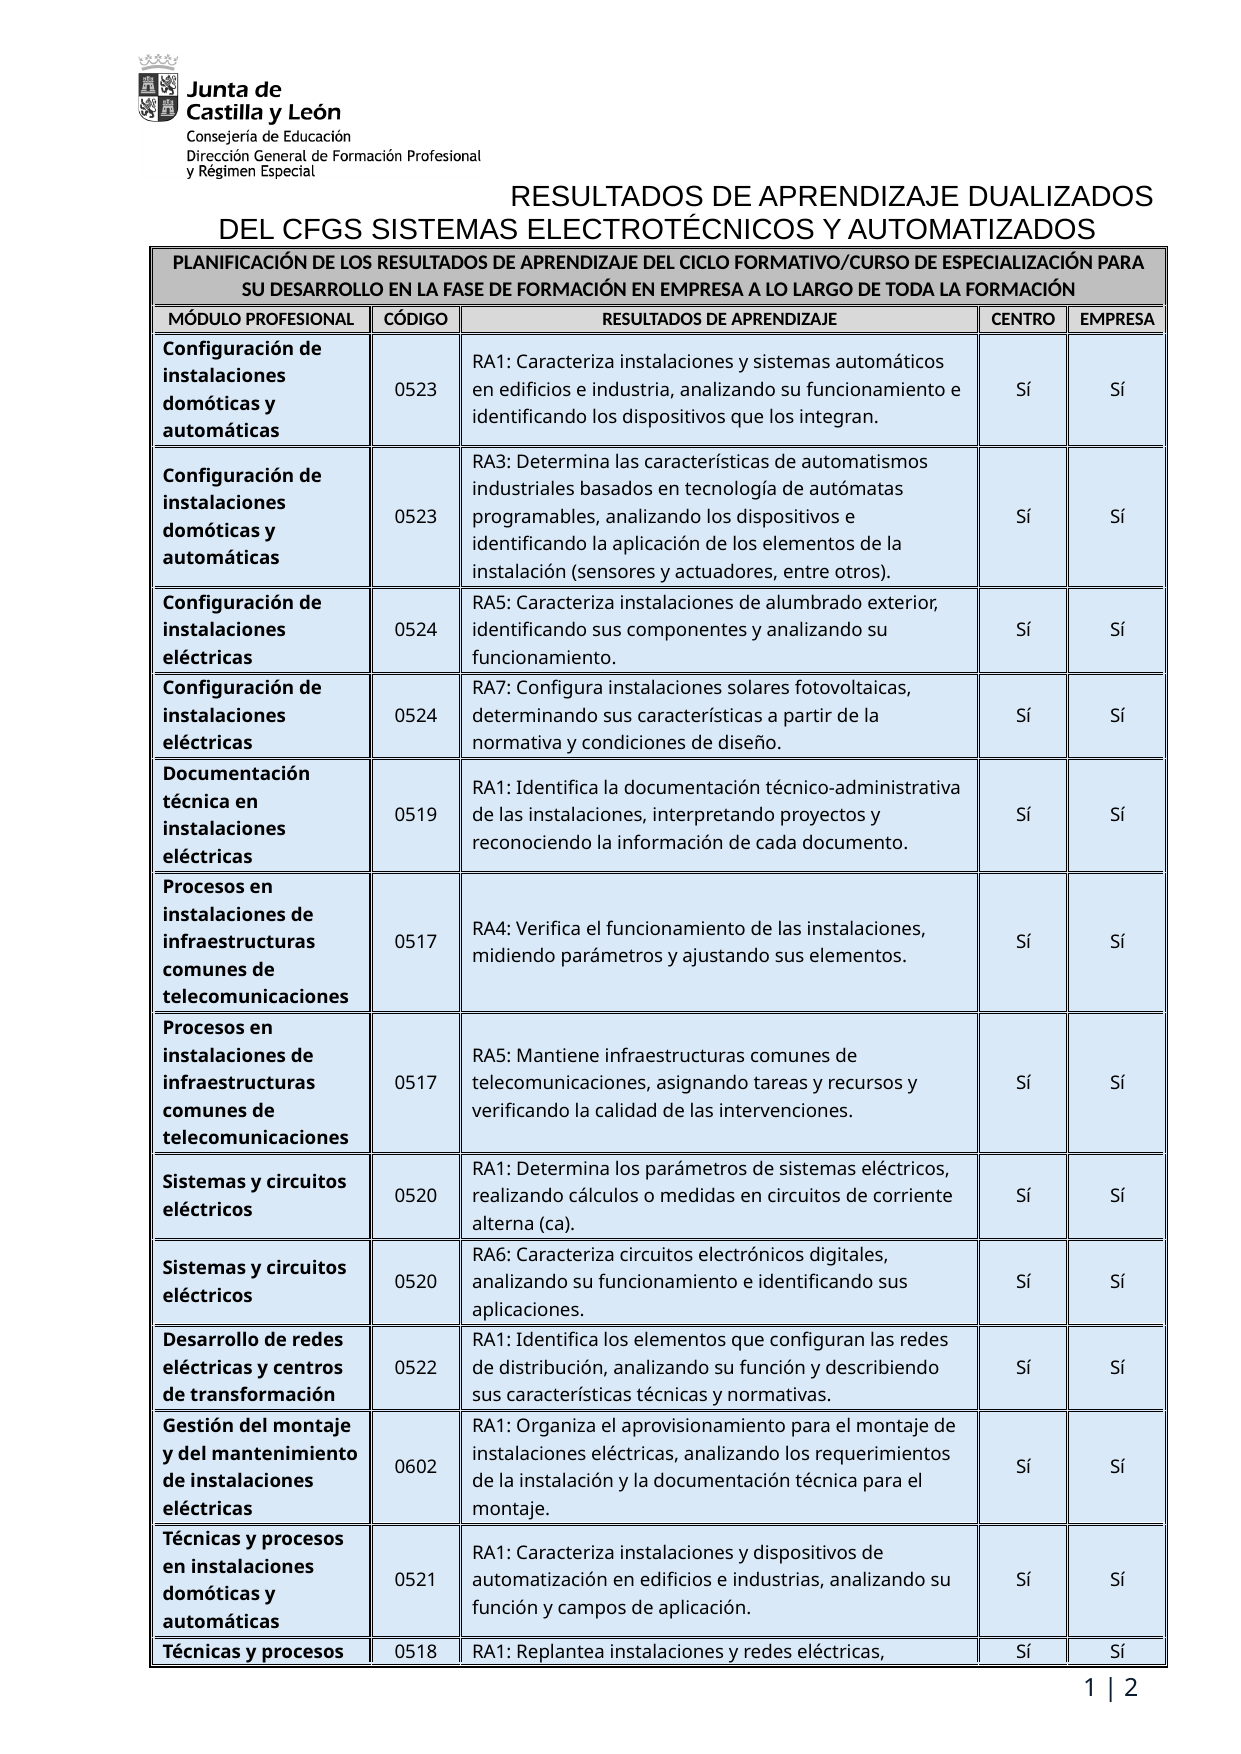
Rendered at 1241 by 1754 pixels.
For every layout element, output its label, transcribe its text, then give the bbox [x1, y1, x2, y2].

table_cell MÓDULO PROFESIONAL [153, 304, 370, 332]
table_cell Sí [980, 448, 1066, 586]
table_cell RA1: Identifica los elementos que configuran las redes de distribución, analizando su función y describiendo sus características técnicas y normativas. [462, 1327, 977, 1409]
text RESULTADOS DE APRENDIZAJE DUALIZADOS DEL CFGS SISTEMAS ELECTROTÉCNICOS Y AUTOMATIZADOS [149, 179, 1165, 246]
table_cell Sistemas y circuitos eléctricos [151, 1152, 371, 1238]
table_cell 0522 [373, 1327, 459, 1409]
table_cell Sí [980, 1526, 1066, 1636]
table_cell Desarrollo de redes eléctricas y centros de transformación [153, 1324, 370, 1409]
table_cell Sí [1068, 1011, 1167, 1152]
table_cell RA1: Determina los parámetros de sistemas eléctricos, realizando cálculos o medidas en circuitos de corriente alterna (ca). [462, 1155, 977, 1238]
table_cell Técnicas y procesos en instalaciones domóticas y automáticas [153, 1523, 370, 1636]
table_cell 0520 [373, 1241, 459, 1323]
table_cell Sí [980, 1412, 1066, 1522]
table_cell Configuración de instalaciones eléctricas [153, 672, 370, 757]
table_cell CÓDIGO [373, 307, 459, 332]
table_cell Procesos en instalaciones de infraestructuras comunes de telecomunicaciones [151, 1011, 371, 1152]
table_cell 0521 [373, 1526, 459, 1636]
table_cell Sí [980, 1327, 1066, 1409]
table_cell 0602 [373, 1412, 459, 1522]
table_cell Sí [1069, 332, 1165, 445]
table_cell Sí [1068, 1636, 1165, 1664]
table_cell Sí [1068, 445, 1167, 586]
table_cell 0523 [373, 448, 459, 586]
table_cell Sí [1069, 586, 1165, 672]
table_cell 0517 [373, 1014, 459, 1152]
table_cell Sí [1068, 1409, 1167, 1522]
table_cell RA5: Mantiene infraestructuras comunes de telecomunicaciones, asignando tareas y recursos y verificando la calidad de las intervenciones. [462, 1014, 977, 1152]
table_cell RA3: Determina las características de automatismos industriales basados en tecnología de autómatas programables, analizando los dispositivos e identificando la aplicación de los elementos de la instalación (sensores y actuadores, entre otros). [462, 448, 977, 586]
table_cell Gestión del montaje y del mantenimiento de instalaciones eléctricas [151, 1409, 371, 1522]
table_cell Sí [1069, 1523, 1165, 1636]
table_cell Sí [1069, 1324, 1165, 1409]
table_cell Sí [980, 1155, 1066, 1238]
table_cell RA6: Caracteriza circuitos electrónicos digitales, analizando su funcionamiento e identificando sus aplicaciones. [462, 1241, 977, 1323]
table_cell RESULTADOS DE APRENDIZAJE [462, 307, 977, 332]
table_cell Técnicas y procesos en instalaciones eléctricas [153, 1636, 371, 1664]
table_cell Sí [980, 760, 1066, 871]
table_cell Sí [980, 1241, 1066, 1323]
table_cell Sí [1068, 1152, 1167, 1238]
table_cell 0523 [373, 335, 459, 445]
table_cell Sí [980, 1014, 1066, 1152]
table_cell Sí [1069, 1238, 1165, 1323]
table_cell Configuración de instalaciones eléctricas [153, 586, 370, 672]
table_header PLANIFICACIÓN DE LOS RESULTADOS DE APRENDIZAJE DEL CICLO FORMATIVO/CURSO DE ESPECIALIZACIÓN PARA SU DESARROLLO EN LA FASE DE FORMACIÓN EN EMPRESA A LO LARGO DE TODA LA FORMACIÓN [153, 249, 1165, 304]
table_cell Configuración de instalaciones domóticas y automáticas [153, 332, 370, 445]
table_cell RA1: Caracteriza instalaciones y dispositivos de automatización en edificios e industrias, analizando su función y campos de aplicación. [462, 1526, 977, 1636]
table_cell Sí [980, 335, 1066, 445]
table_cell Sistemas y circuitos eléctricos [153, 1238, 370, 1323]
table_cell Sí [980, 675, 1066, 757]
table_cell Documentación técnica en instalaciones eléctricas [151, 757, 371, 871]
table_cell 0517 [373, 874, 459, 1011]
table_cell RA1: Caracteriza instalaciones y sistemas automáticos en edificios e industria, analizando su funcionamiento e identificando los dispositivos que los integran. [462, 335, 977, 445]
table_cell Sí [980, 589, 1066, 672]
table_cell RA7: Configura instalaciones solares fotovoltaicas, determinando sus características a partir de la normativa y condiciones de diseño. [462, 675, 977, 757]
table_cell Sí [1068, 757, 1167, 871]
table_cell Sí [979, 1636, 1068, 1664]
table_cell EMPRESA [1069, 304, 1165, 332]
table_cell RA4: Verifica el funcionamiento de las instalaciones, midiendo parámetros y ajustando sus elementos. [462, 874, 977, 1011]
table_cell Configuración de instalaciones domóticas y automáticas [151, 445, 371, 586]
table_cell CENTRO [980, 307, 1066, 332]
table_cell Sí [1069, 871, 1165, 1011]
table_cell RA1: Identifica la documentación técnico-administrativa de las instalaciones, interpretando proyectos y reconociendo la información de cada documento. [462, 760, 977, 871]
table_cell 0524 [373, 675, 459, 757]
table_cell Sí [1069, 672, 1165, 757]
table_cell 0520 [373, 1155, 459, 1238]
picture [138, 54, 481, 179]
table_cell 0519 [373, 760, 459, 871]
table_cell RA1: Organiza el aprovisionamiento para el montaje de instalaciones eléctricas, analizando los requerimientos de la instalación y la documentación técnica para el montaje. [462, 1412, 977, 1522]
table_cell Procesos en instalaciones de infraestructuras comunes de telecomunicaciones [153, 871, 370, 1011]
table_cell RA5: Caracteriza instalaciones de alumbrado exterior, identificando sus componentes y analizando su funcionamiento. [462, 589, 977, 672]
table_cell 0518 [371, 1636, 461, 1664]
table_cell Sí [980, 874, 1066, 1011]
table_cell 0524 [373, 589, 459, 672]
